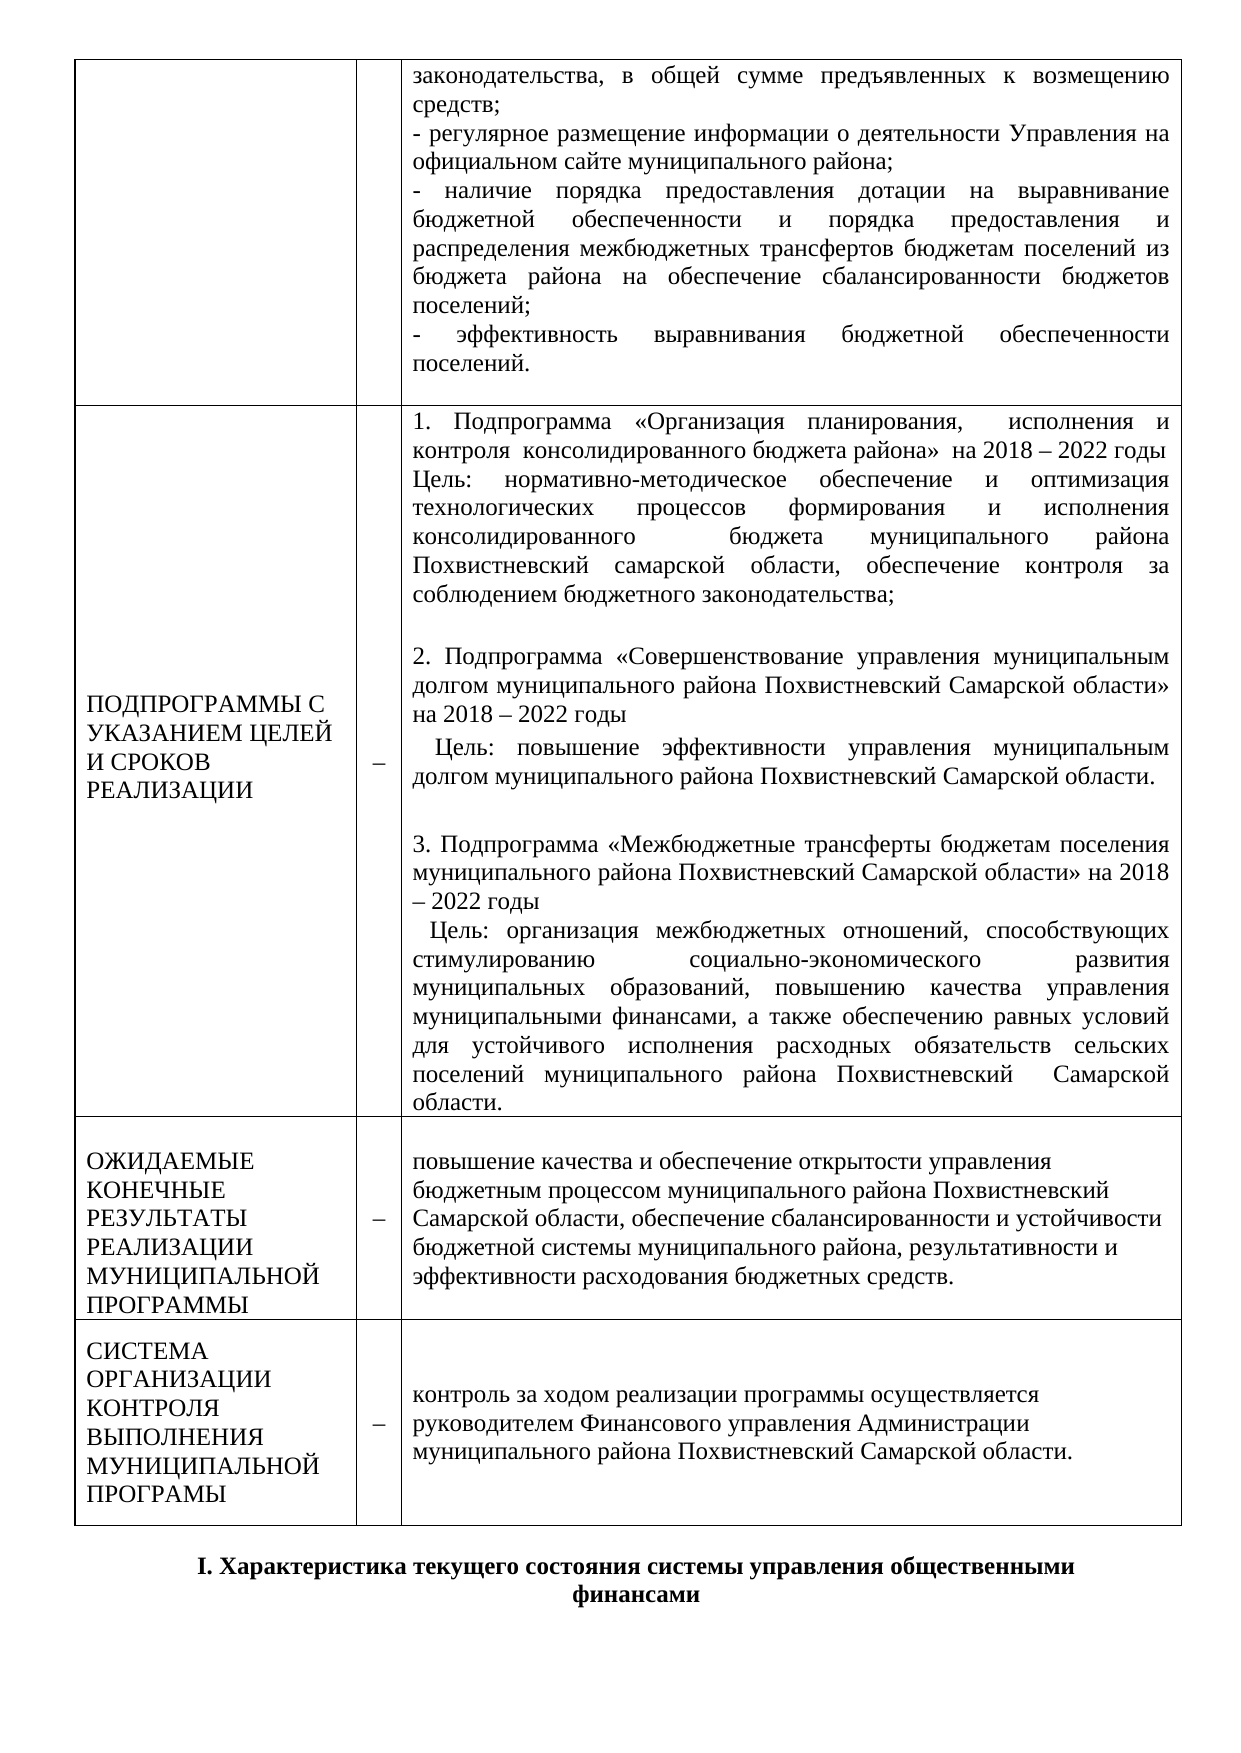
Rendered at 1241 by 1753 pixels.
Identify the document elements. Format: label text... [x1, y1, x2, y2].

table_cell контроль за ходом реализации программы осуществляется руководителем Финансового управления Администрации муниципального района Похвистневский Самарской области. [402, 1320, 1181, 1525]
table_cell – [357, 1320, 401, 1525]
table_cell – [357, 60, 401, 405]
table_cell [76, 60, 356, 405]
table_cell – [357, 1117, 401, 1318]
table_cell СИСТЕМА ОРГАНИЗАЦИИ КОНТРОЛЯ ВЫПОЛНЕНИЯ МУНИЦИПАЛЬНОЙ ПРОГРАМЫ [76, 1320, 356, 1525]
table_cell – [357, 406, 401, 1116]
table_cell ПОДПРОГРАММЫ С УКАЗАНИЕМ ЦЕЛЕЙ И СРОКОВ РЕАЛИЗАЦИИ [76, 406, 356, 1116]
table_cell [402, 60, 1181, 405]
text Характеристика текущего состояния системы управления общественными финансами [150, 1551, 1122, 1608]
table_cell ОЖИДАЕМЫЕ КОНЕЧНЫЕ РЕЗУЛЬТАТЫ РЕАЛИЗАЦИИ МУНИЦИПАЛЬНОЙ ПРОГРАММЫ [76, 1117, 356, 1318]
table_cell повышение качества и обеспечение открытости управления бюджетным процессом муниципального района Похвистневский Самарской области, обеспечение сбалансированности и устойчивости бюджетной системы муниципального района, результативности и эффективности расходования бюджетных средств. [402, 1117, 1181, 1318]
table_cell 1. Подпрограмма «Организация планирования, исполнения и контроля консолидированного бюджета района» на 2018 – 2022 годы Цель: нормативно-методическое обеспечение и оптимизация технологических процессов формирования и исполнения консолидированного бюджета муниципального района Похвистневский самарской области, обеспечение контроля за соблюдением бюджетного законодательства; 2. Подпрограмма «Совершенствование управления муниципальным долгом муниципального района Похвистневский Самарской области» на 2018 – 2022 годы Цель: повышение эффективности управления муниципальным долгом муниципального района Похвистневский Самарской области. 3. Подпрограмма «Межбюджетные трансферты бюджетам поселения муниципального района Похвистневский Самарской области» на 2018 – 2022 годы Цель: организация межбюджетных отношений, способствующих стимулированию социально-экономического развития муниципальных образований, повышению качества управления муниципальными финансами, а также обеспечению равных условий для устойчивого исполнения расходных обязательств сельских поселений муниципального района Похвистневский Самарской области. [402, 406, 1181, 1116]
